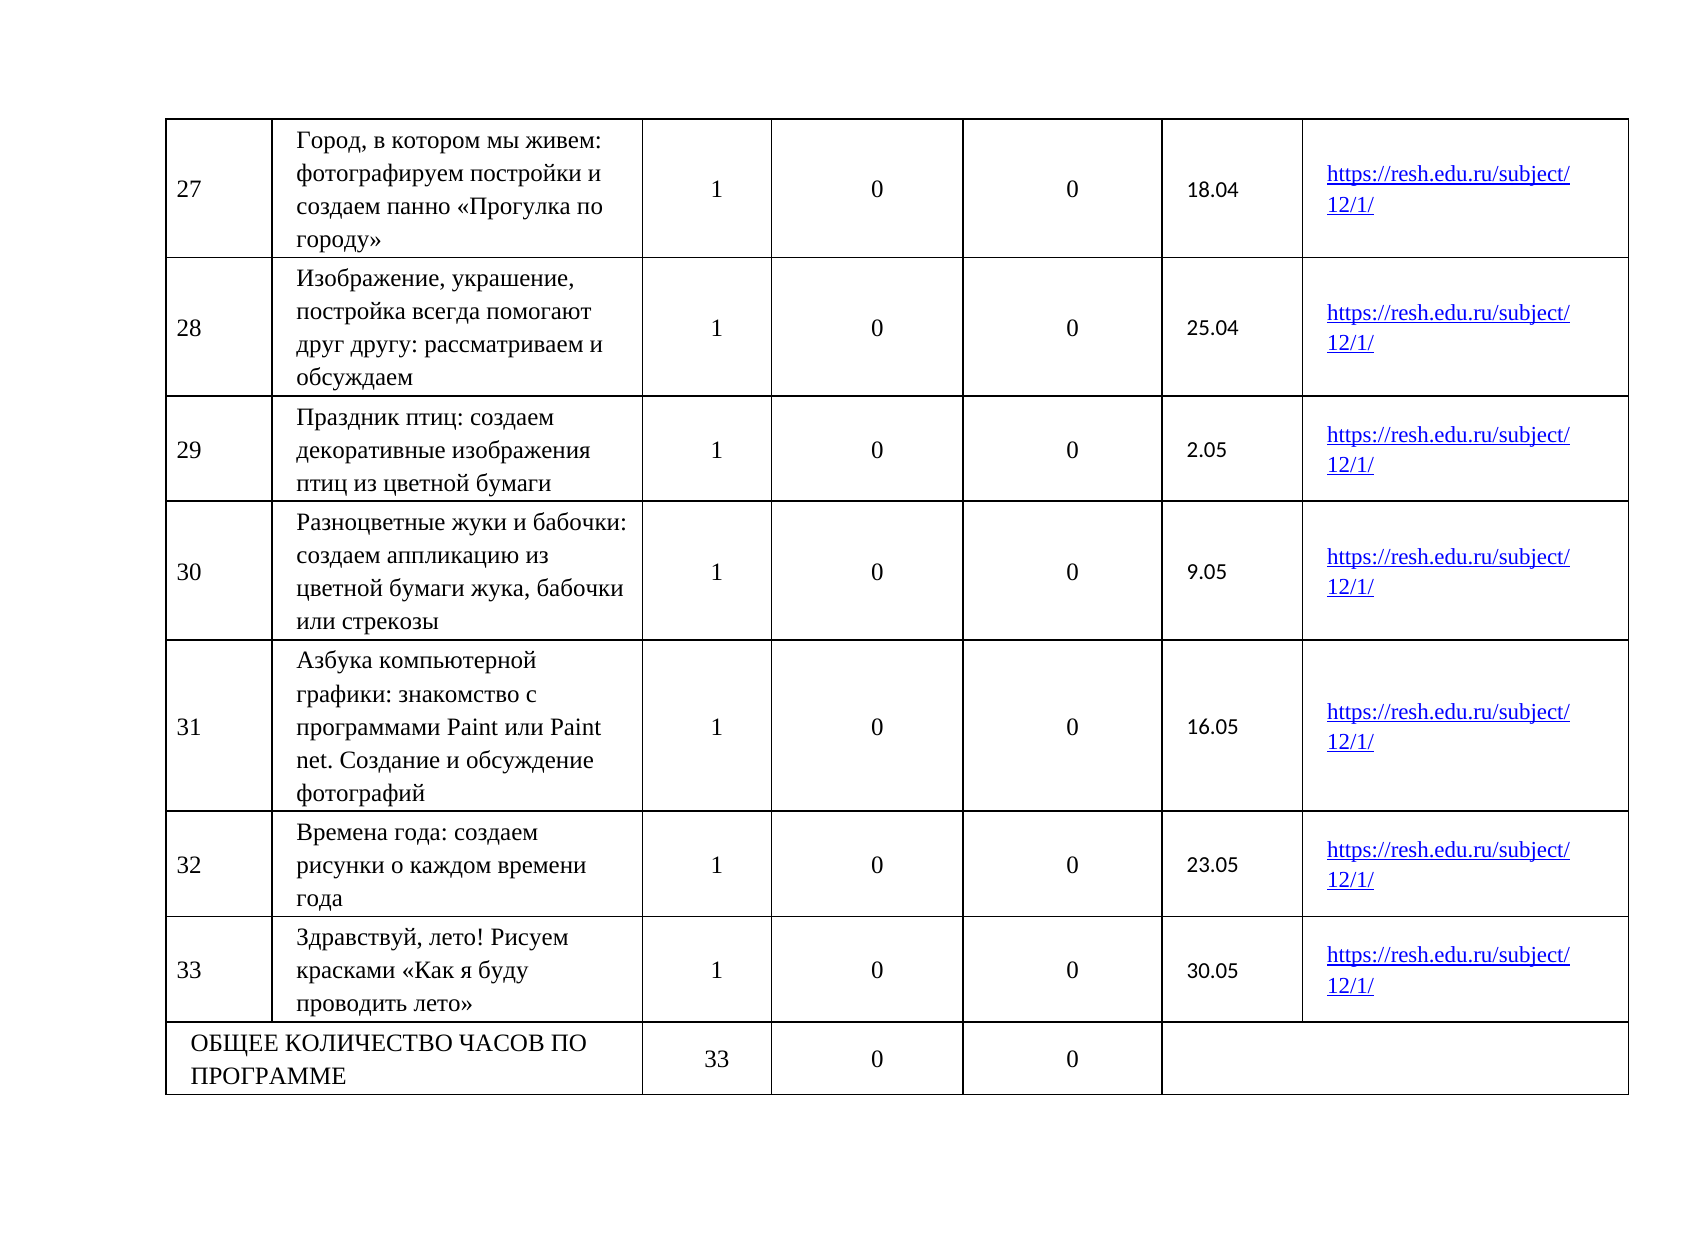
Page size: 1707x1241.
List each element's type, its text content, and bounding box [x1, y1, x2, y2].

table_cell 0 [964, 120, 1161, 257]
table_cell 0 [964, 1023, 1161, 1093]
table_cell 1 [643, 812, 771, 916]
table_cell 31 [167, 641, 271, 810]
table_cell 33 [643, 1023, 771, 1093]
table_cell Разноцветные жуки и бабочки: создаем аппликацию из цветной бумаги жука, бабочки или стрекозы [273, 502, 642, 639]
table_cell 0 [964, 258, 1161, 395]
table_cell https://resh.edu.ru/subject/12/1/ [1303, 641, 1628, 810]
table_cell 30.05 [1163, 917, 1302, 1021]
table_cell 2.05 [1163, 397, 1302, 500]
table_cell Город, в котором мы живем: фотографируем постройки и создаем панно «Прогулка по городу» [273, 120, 642, 257]
table_cell 28 [167, 258, 271, 395]
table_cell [1303, 120, 1628, 257]
table_cell 27 [167, 120, 271, 257]
table_cell 23.05 [1163, 812, 1302, 916]
table_cell 29 [167, 397, 271, 500]
table_cell 0 [964, 812, 1161, 916]
table_cell 1 [643, 502, 771, 639]
table_cell 1 [643, 397, 771, 500]
table_cell 1 [643, 917, 771, 1021]
table_cell 18.04 [1163, 120, 1302, 257]
table_cell 0 [772, 1023, 962, 1093]
table_cell [1163, 1023, 1628, 1093]
table_cell 0 [964, 641, 1161, 810]
table_cell 33 [167, 917, 271, 1021]
table_cell 1 [643, 120, 771, 257]
table_cell https://resh.edu.ru/subject/12/1/ [1303, 258, 1628, 395]
table_cell 0 [772, 120, 962, 257]
table_cell https://resh.edu.ru/subject/12/1/ [1303, 502, 1628, 639]
table_cell 0 [772, 397, 962, 500]
table_cell 0 [772, 641, 962, 810]
table_cell ОБЩЕЕ КОЛИЧЕСТВО ЧАСОВ ПО ПРОГРАММЕ [167, 1023, 642, 1093]
table_cell 9.05 [1163, 502, 1302, 639]
table_cell 0 [772, 917, 962, 1021]
table_cell Здравствуй, лето! Рисуем красками «Как я буду проводить лето» [273, 917, 642, 1021]
table_cell 0 [964, 502, 1161, 639]
table_cell 0 [772, 502, 962, 639]
table_cell 1 [643, 258, 771, 395]
table_cell 30 [167, 502, 271, 639]
table_cell 32 [167, 812, 271, 916]
table_cell Праздник птиц: создаем декоративные изображения птиц из цветной бумаги [273, 397, 642, 500]
table_cell https://resh.edu.ru/subject/12/1/ [1303, 397, 1628, 500]
table_cell 16.05 [1163, 641, 1302, 810]
table_cell https://resh.edu.ru/subject/12/1/ [1303, 812, 1628, 916]
table_cell 0 [964, 917, 1161, 1021]
table_cell 0 [772, 812, 962, 916]
table_cell Изображение, украшение, постройка всегда помогают друг другу: рассматриваем и обсуждаем [273, 258, 642, 395]
table_cell 1 [643, 641, 771, 810]
table_cell https://resh.edu.ru/subject/12/1/ [1303, 917, 1628, 1021]
table_cell 0 [772, 258, 962, 395]
table_cell 25.04 [1163, 258, 1302, 395]
table_cell Азбука компьютерной графики: знакомство с программами Paint или Paint net. Создание и обсуждение фотографий [273, 641, 642, 810]
table_cell 0 [964, 397, 1161, 500]
table_cell Времена года: создаем рисунки о каждом времени года [273, 812, 642, 916]
